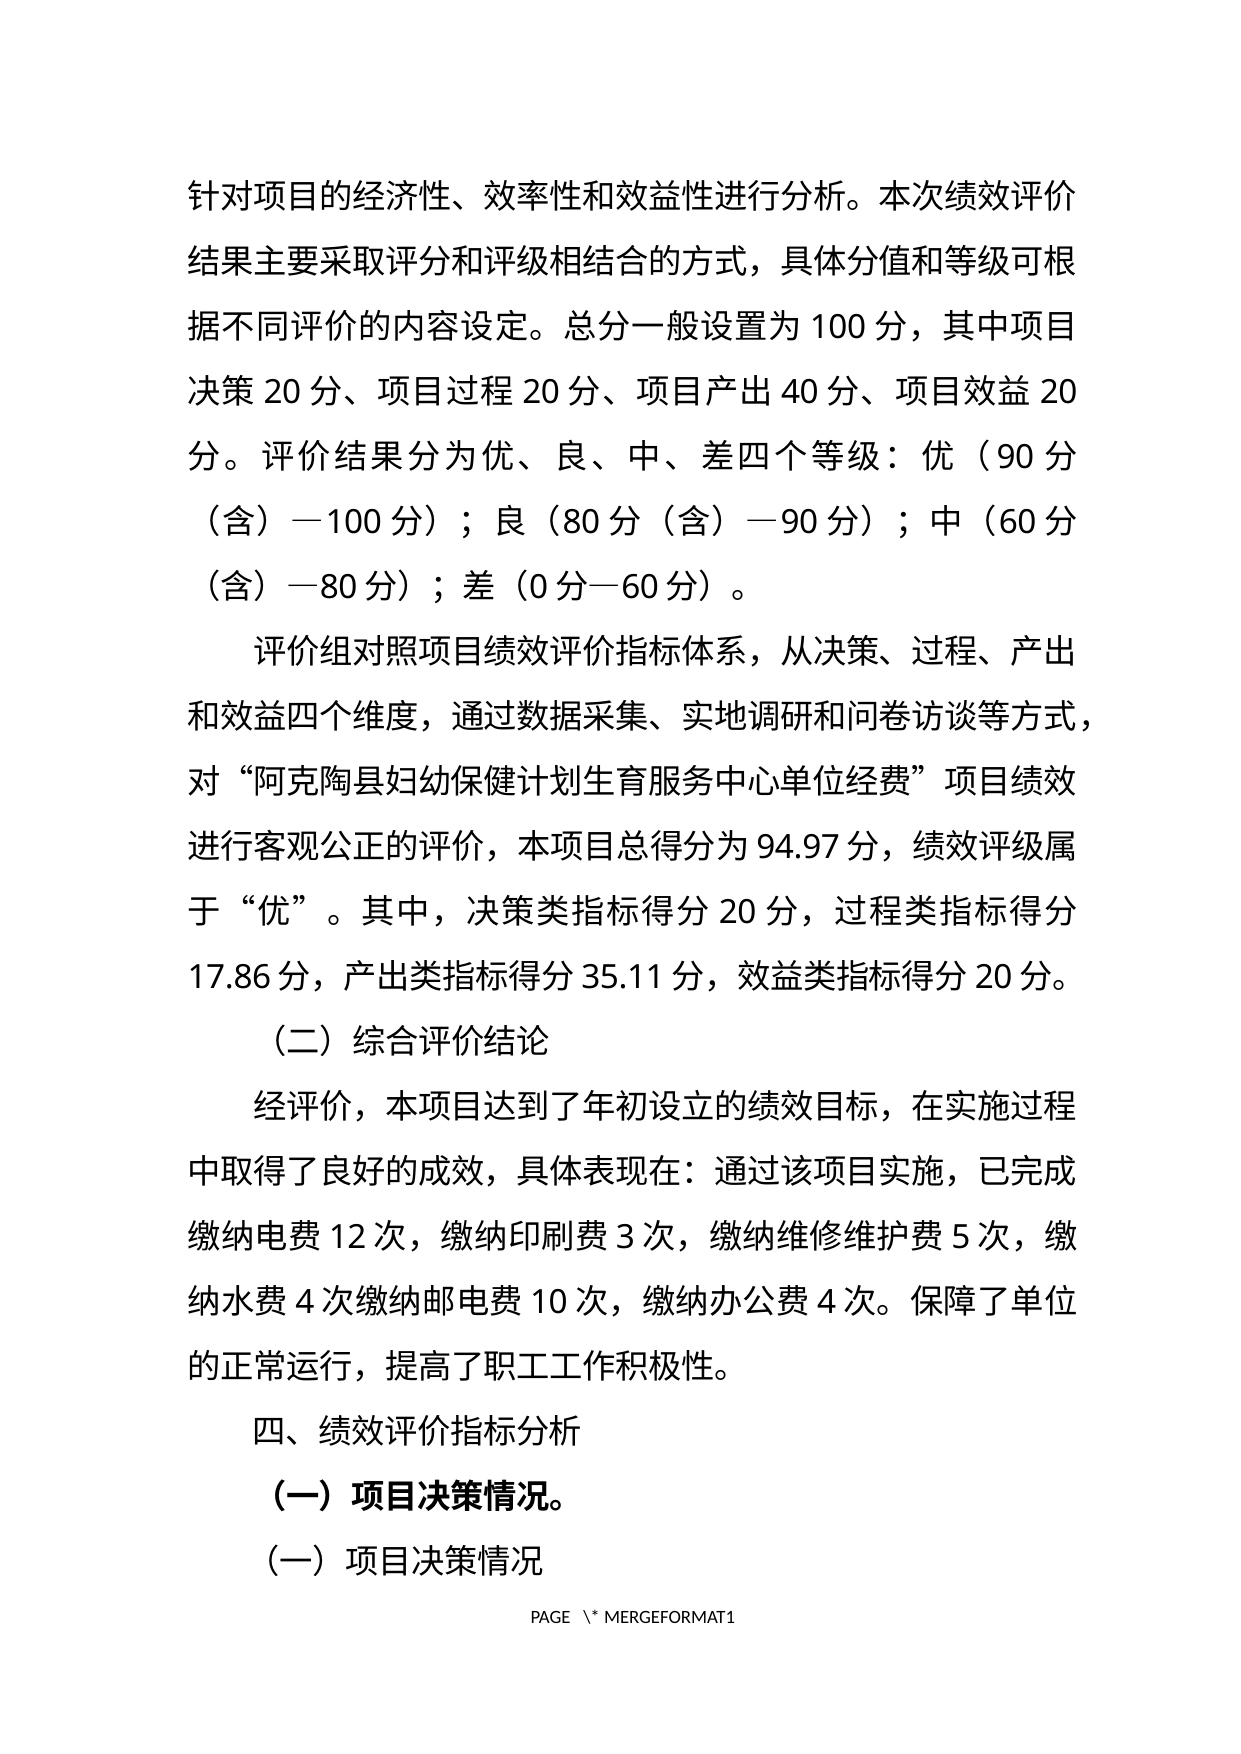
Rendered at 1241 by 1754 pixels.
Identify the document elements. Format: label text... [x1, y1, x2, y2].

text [187, 1527, 1078, 1592]
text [187, 162, 1078, 1397]
text （一）项目决策情况。 [187, 1462, 1078, 1527]
text 四、绩效评价指标分析 [187, 1397, 1078, 1462]
